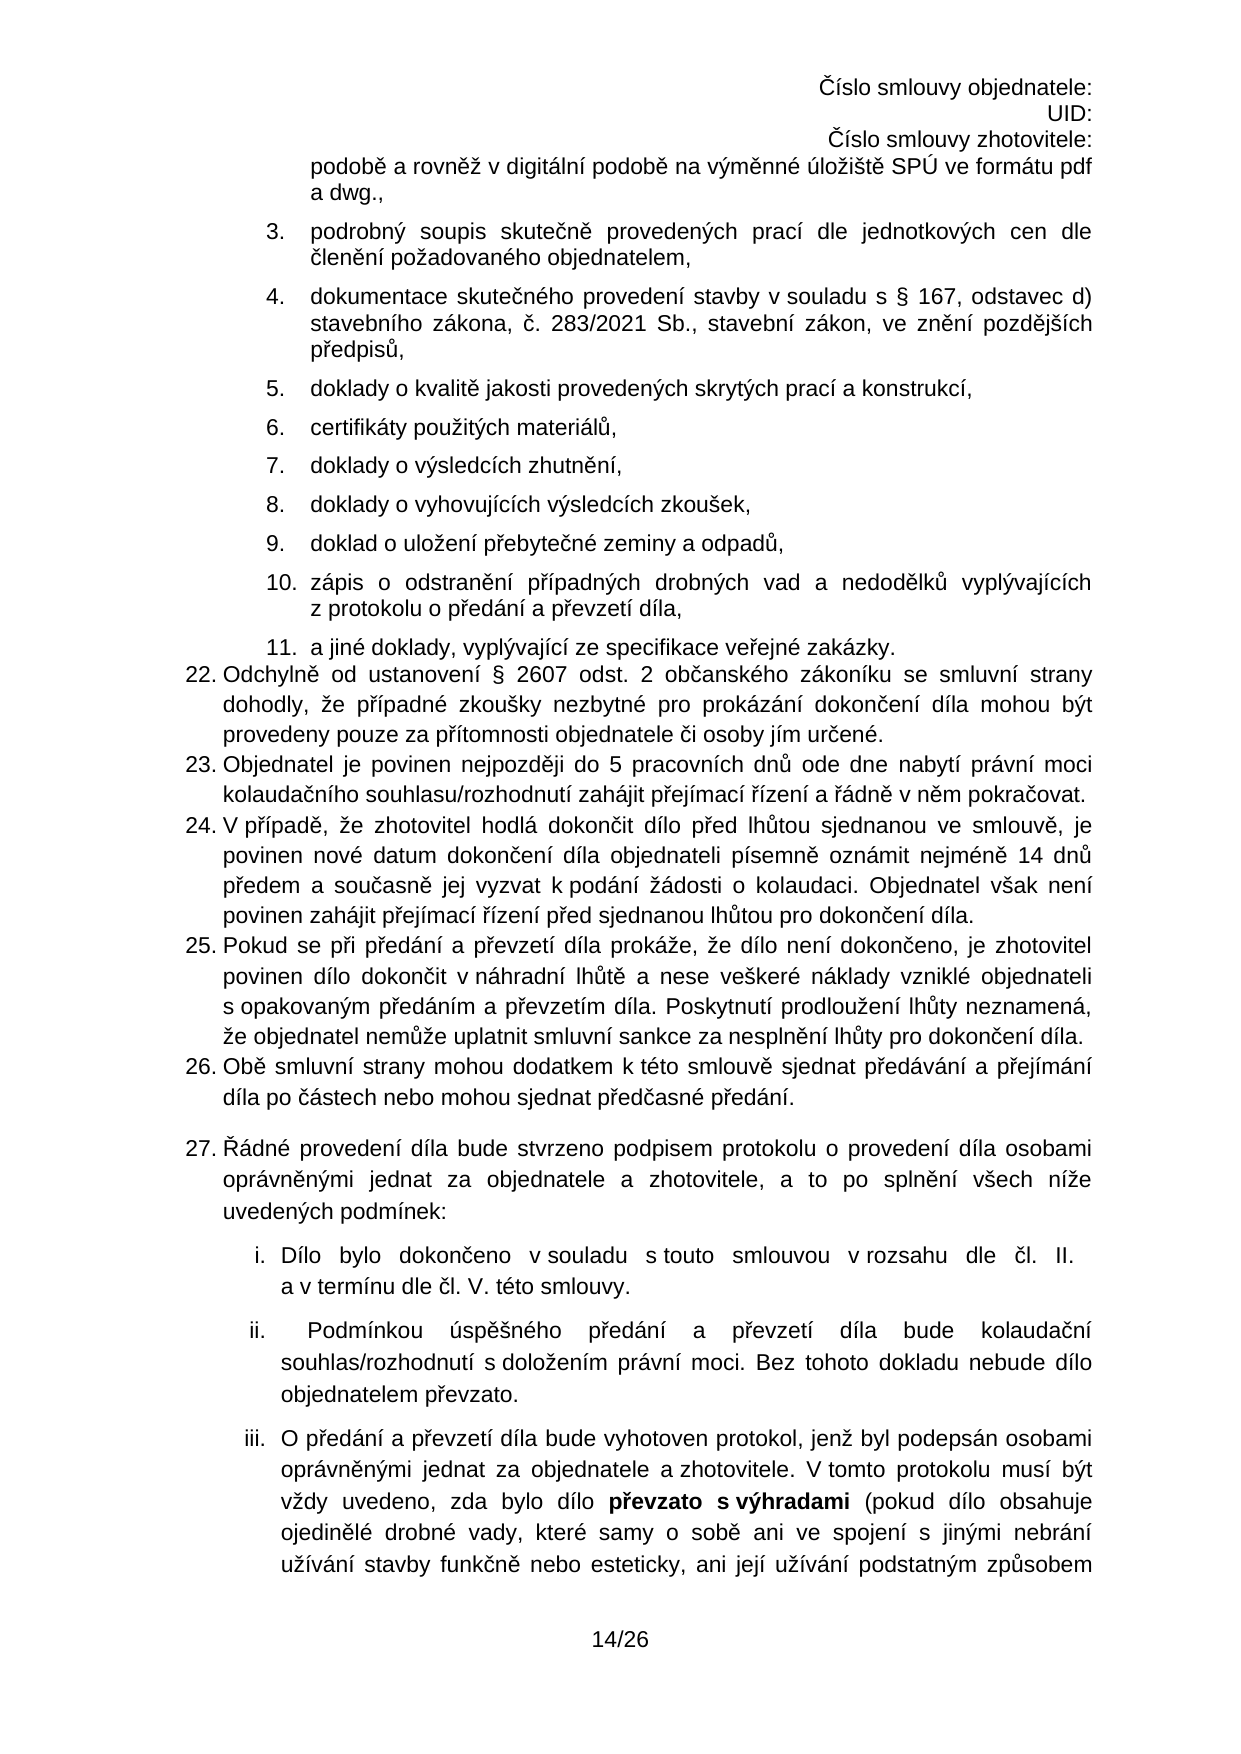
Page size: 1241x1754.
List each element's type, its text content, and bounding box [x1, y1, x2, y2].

list doklady o vyhovujících výsledcích zkoušek, [266, 491, 1093, 518]
list a jiné doklady, vyplývající ze specifikace veřejné zakázky. [266, 634, 1093, 661]
list zápis o odstranění případných drobných vad a nedodělků vyplývajících z protokolu o předání a převzetí díla, [266, 569, 1093, 622]
list Řádné provedení díla bude stvrzeno podpisem protokolu o provedení díla osobami oprávněnými jednat za objednatele a zhotovitele, a to po splnění všech níže uvedených podmínek: [185, 1134, 1093, 1224]
list dokumentace skutečného provedení stavby v souladu s § 167, odstavec d) stavebního zákona, č. 283/2021 Sb., stavební zákon, ve znění pozdějších předpisů, [266, 283, 1093, 362]
list Pokud se při předání a převzetí díla prokáže, že dílo není dokončeno, je zhotovitel povinen dílo dokončit v náhradní lhůtě a nese veškeré náklady vzniklé objednateli s opakovaným předáním a převzetím díla. Poskytnutí prodloužení lhůty neznamená, že objednatel nemůže uplatnit smluvní sankce za nesplnění lhůty pro dokončení díla. [185, 932, 1093, 1049]
list V případě, že zhotovitel hodlá dokončit dílo před lhůtou sjednanou ve smlouvě, je povinen nové datum dokončení díla objednateli písemně oznámit nejméně 14 dnů předem a současně jej vyzvat k podání žádosti o kolaudaci. Objednatel však není povinen zahájit přejímací řízení před sjednanou lhůtou pro dokončení díla. [185, 812, 1093, 929]
list certifikáty použitých materiálů, [266, 414, 1093, 440]
list doklady o výsledcích zhutnění, [266, 452, 1093, 479]
list podrobný soupis skutečně provedených prací dle jednotkových cen dle členění požadovaného objednatelem, [266, 218, 1093, 271]
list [266, 1424, 1093, 1577]
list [266, 153, 1093, 206]
list Objednatel je povinen nejpozději do 5 pracovních dnů ode dne nabytí právní moci kolaudačního souhlasu/rozhodnutí zahájit přejímací řízení a řádně v něm pokračovat. [185, 751, 1093, 808]
list doklad o uložení přebytečné zeminy a odpadů, [266, 530, 1093, 557]
list doklady o kvalitě jakosti provedených skrytých prací a konstrukcí, [266, 375, 1093, 401]
list Obě smluvní strany mohou dodatkem k této smlouvě sjednat předávání a přejímání díla po částech nebo mohou sjednat předčasné předání. [185, 1053, 1093, 1110]
list Dílo bylo dokončeno v souladu s touto smlouvou v rozsahu dle čl. II. a v termínu dle čl. V. této smlouvy. [266, 1242, 1093, 1300]
list Odchylně od ustanovení § 2607 odst. 2 občanského zákoníku se smluvní strany dohodly, že případné zkoušky nezbytné pro prokázání dokončení díla mohou být provedeny pouze za přítomnosti objednatele či osoby jím určené. [185, 661, 1093, 747]
list Podmínkou úspěšného předání a převzetí díla bude kolaudační souhlas/rozhodnutí s doložením právní moci. Bez tohoto dokladu nebude dílo objednatelem převzato. [266, 1317, 1093, 1407]
